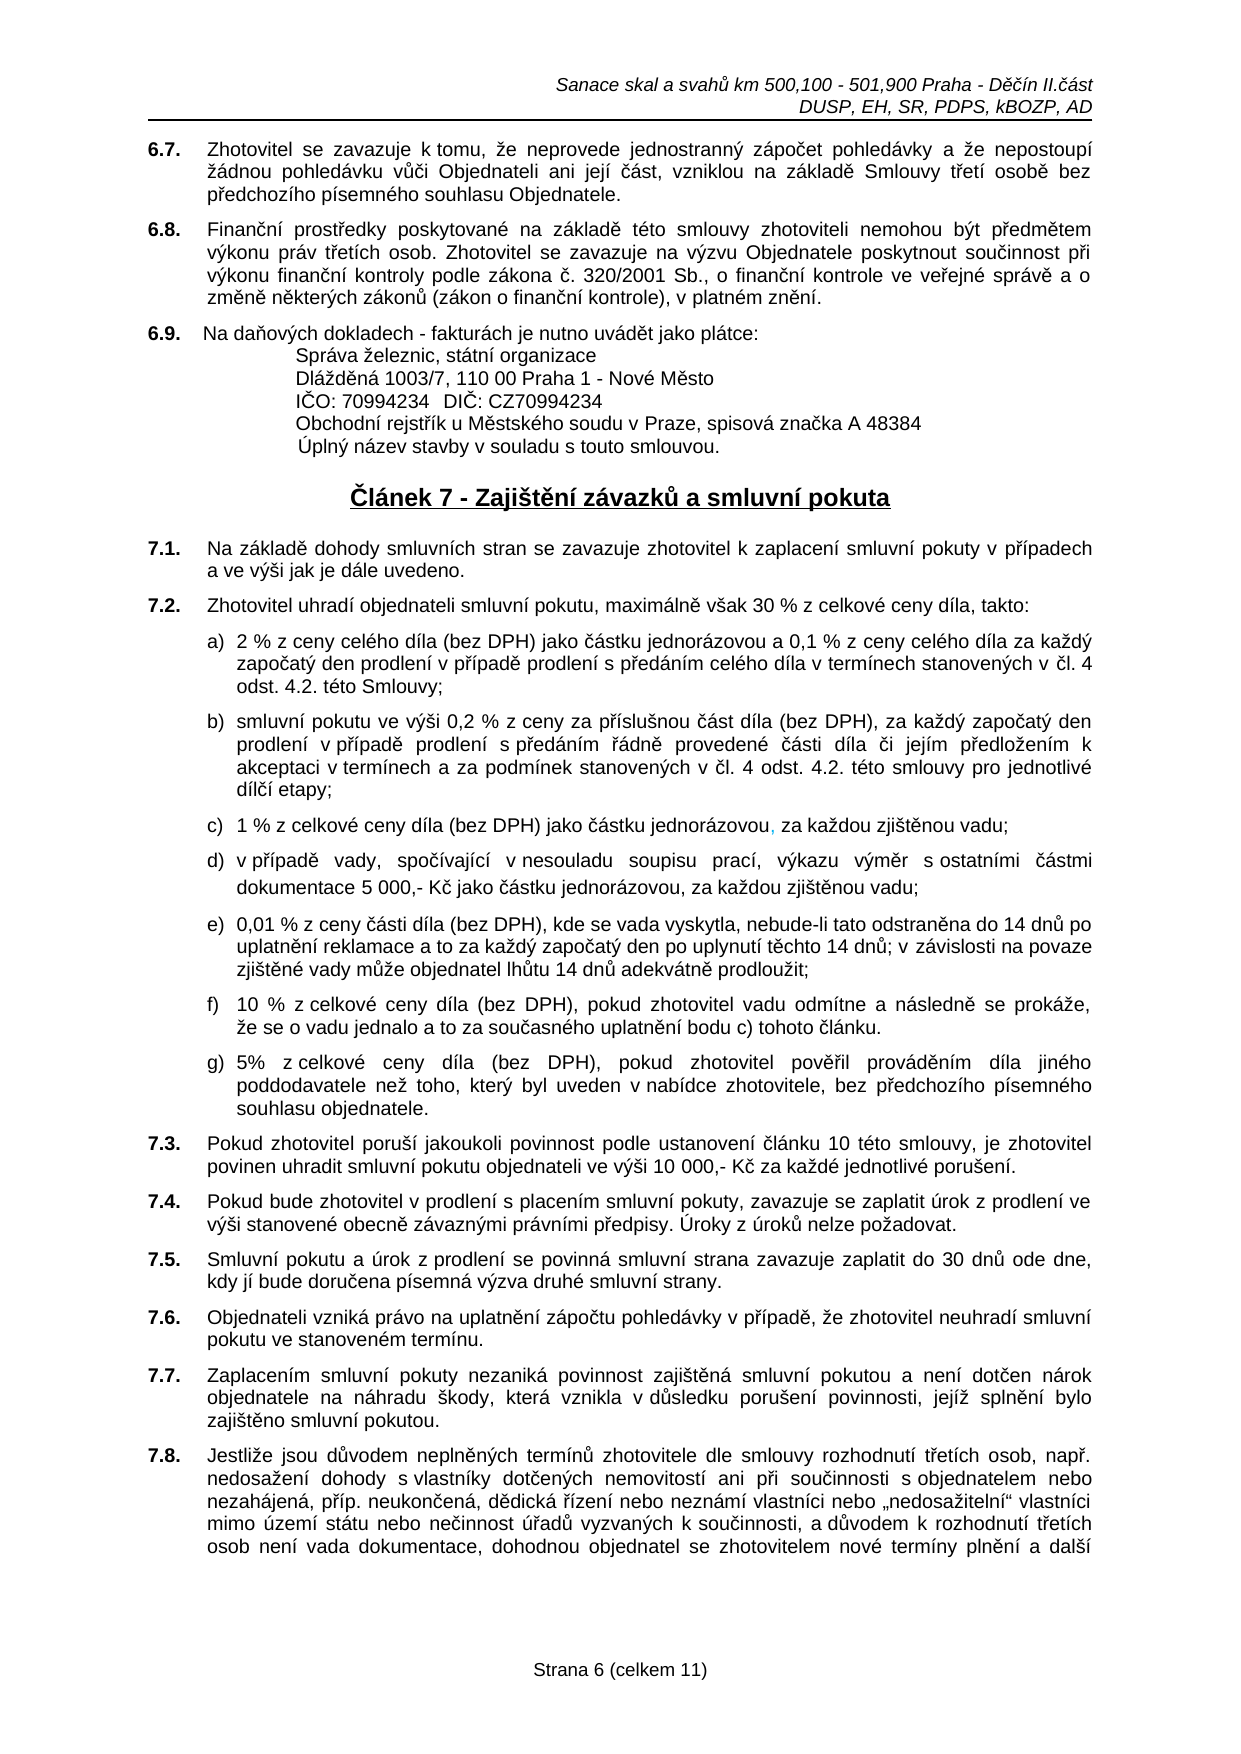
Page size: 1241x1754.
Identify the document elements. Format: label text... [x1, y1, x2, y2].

text e) 0,01 % z ceny části díla (bez DPH), kde se vada vyskytla, nebude-li tato odstraněna do 14 dnů po uplatnění reklamace a to za každý započatý den po uplynutí těchto 14 dnů; v závislosti na povaze zjištěné vady může objednatel lhůtu 14 dnů adekvátně prodloužit; [207, 913, 1092, 981]
text d) v případě vady, spočívající v nesouladu soupisu prací, výkazu výměr s ostatními částmi dokumentace 5 000,- Kč jako částku jednorázovou, za každou zjištěnou vadu; [207, 849, 1092, 900]
text 7.3. Pokud zhotovitel poruší jakoukoli povinnost podle ustanovení článku 10 této smlouvy, je zhotovitel povinen uhradit smluvní pokutu objednateli ve výši 10 000,- Kč za každé jednotlivé porušení. [148, 1132, 1092, 1177]
text c) 1 % z celkové ceny díla (bez DPH) jako částku jednorázovou, za každou zjištěnou vadu; [207, 813, 1092, 836]
text 7.1. Na základě dohody smluvních stran se zavazuje zhotovitel k zaplacení smluvní pokuty v případech a ve výši jak je dále uvedeno. [148, 536, 1092, 582]
subtitle Článek 7 - Zajištění závazků a smluvní pokuta [148, 483, 1092, 511]
text 7.7. Zaplacením smluvní pokuty nezaniká povinnost zajištěná smluvní pokutou a není dotčen nárok objednatele na náhradu škody, která vznikla v důsledku porušení povinnosti, jejíž splnění bylo zajištěno smluvní pokutou. [148, 1363, 1092, 1432]
text Správa železnic, státní organizace [148, 344, 1092, 367]
text 7.4. Pokud bude zhotovitel v prodlení s placením smluvní pokuty, zavazuje se zaplatit úrok z prodlení ve výši stanovené obecně závaznými právními předpisy. Úroky z úroků nelze požadovat. [148, 1190, 1092, 1235]
text Úplný název stavby v souladu s touto smlouvou. [148, 435, 1092, 458]
text a) 2 % z ceny celého díla (bez DPH) jako částku jednorázovou a 0,1 % z ceny celého díla za každý započatý den prodlení v případě prodlení s předáním celého díla v termínech stanovených v čl. 4 odst. 4.2. této Smlouvy; [207, 629, 1092, 698]
text IČO: 70994234 DIČ: CZ70994234 [148, 389, 1092, 412]
text f) 10 % z celkové ceny díla (bez DPH), pokud zhotovitel vadu odmítne a následně se prokáže, že se o vadu jednalo a to za současného uplatnění bodu c) tohoto článku. [207, 993, 1092, 1039]
text Dlážděná 1003/7, 110 00 Praha 1 - Nové Město [148, 367, 1092, 389]
text 6.7. Zhotovitel se zavazuje k tomu, že neprovede jednostranný zápočet pohledávky a že nepostoupí žádnou pohledávku vůči Objednateli ani její část, vzniklou na základě Smlouvy třetí osobě bez předchozího písemného souhlasu Objednatele. [148, 137, 1092, 206]
text b) smluvní pokutu ve výši 0,2 % z ceny za příslušnou část díla (bez DPH), za každý započatý den prodlení v případě prodlení s předáním řádně provedené části díla či jejím předložením k akceptaci v termínech a za podmínek stanovených v čl. 4 odst. 4.2. této smlouvy pro jednotlivé dílčí etapy; [207, 710, 1092, 801]
subtitle 7.2. Zhotovitel uhradí objednateli smluvní pokutu, maximálně však 30 % z celkové ceny díla, takto: [148, 594, 1092, 617]
text 6.9. Na daňových dokladech - fakturách je nutno uvádět jako plátce: [148, 321, 1092, 344]
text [148, 1444, 1092, 1558]
text 7.5. Smluvní pokutu a úrok z prodlení se povinná smluvní strana zavazuje zaplatit do 30 dnů ode dne, kdy jí bude doručena písemná výzva druhé smluvní strany. [148, 1248, 1092, 1293]
text g) 5% z celkové ceny díla (bez DPH), pokud zhotovitel pověřil prováděním díla jiného poddodavatele než toho, který byl uveden v nabídce zhotovitele, bez předchozího písemného souhlasu objednatele. [207, 1051, 1092, 1119]
text Obchodní rejstřík u Městského soudu v Praze, spisová značka A 48384 [148, 412, 1092, 435]
text 7.6. Objednateli vzniká právo na uplatnění zápočtu pohledávky v případě, že zhotovitel neuhradí smluvní pokutu ve stanoveném termínu. [148, 1306, 1092, 1351]
text 6.8. Finanční prostředky poskytované na základě této smlouvy zhotoviteli nemohou být předmětem výkonu práv třetích osob. Zhotovitel se zavazuje na výzvu Objednatele poskytnout součinnost při výkonu finanční kontroly podle zákona č. 320/2001 Sb., o finanční kontrole ve veřejné správě a o změně některých zákonů (zákon o finanční kontrole), v platném znění. [148, 218, 1092, 309]
